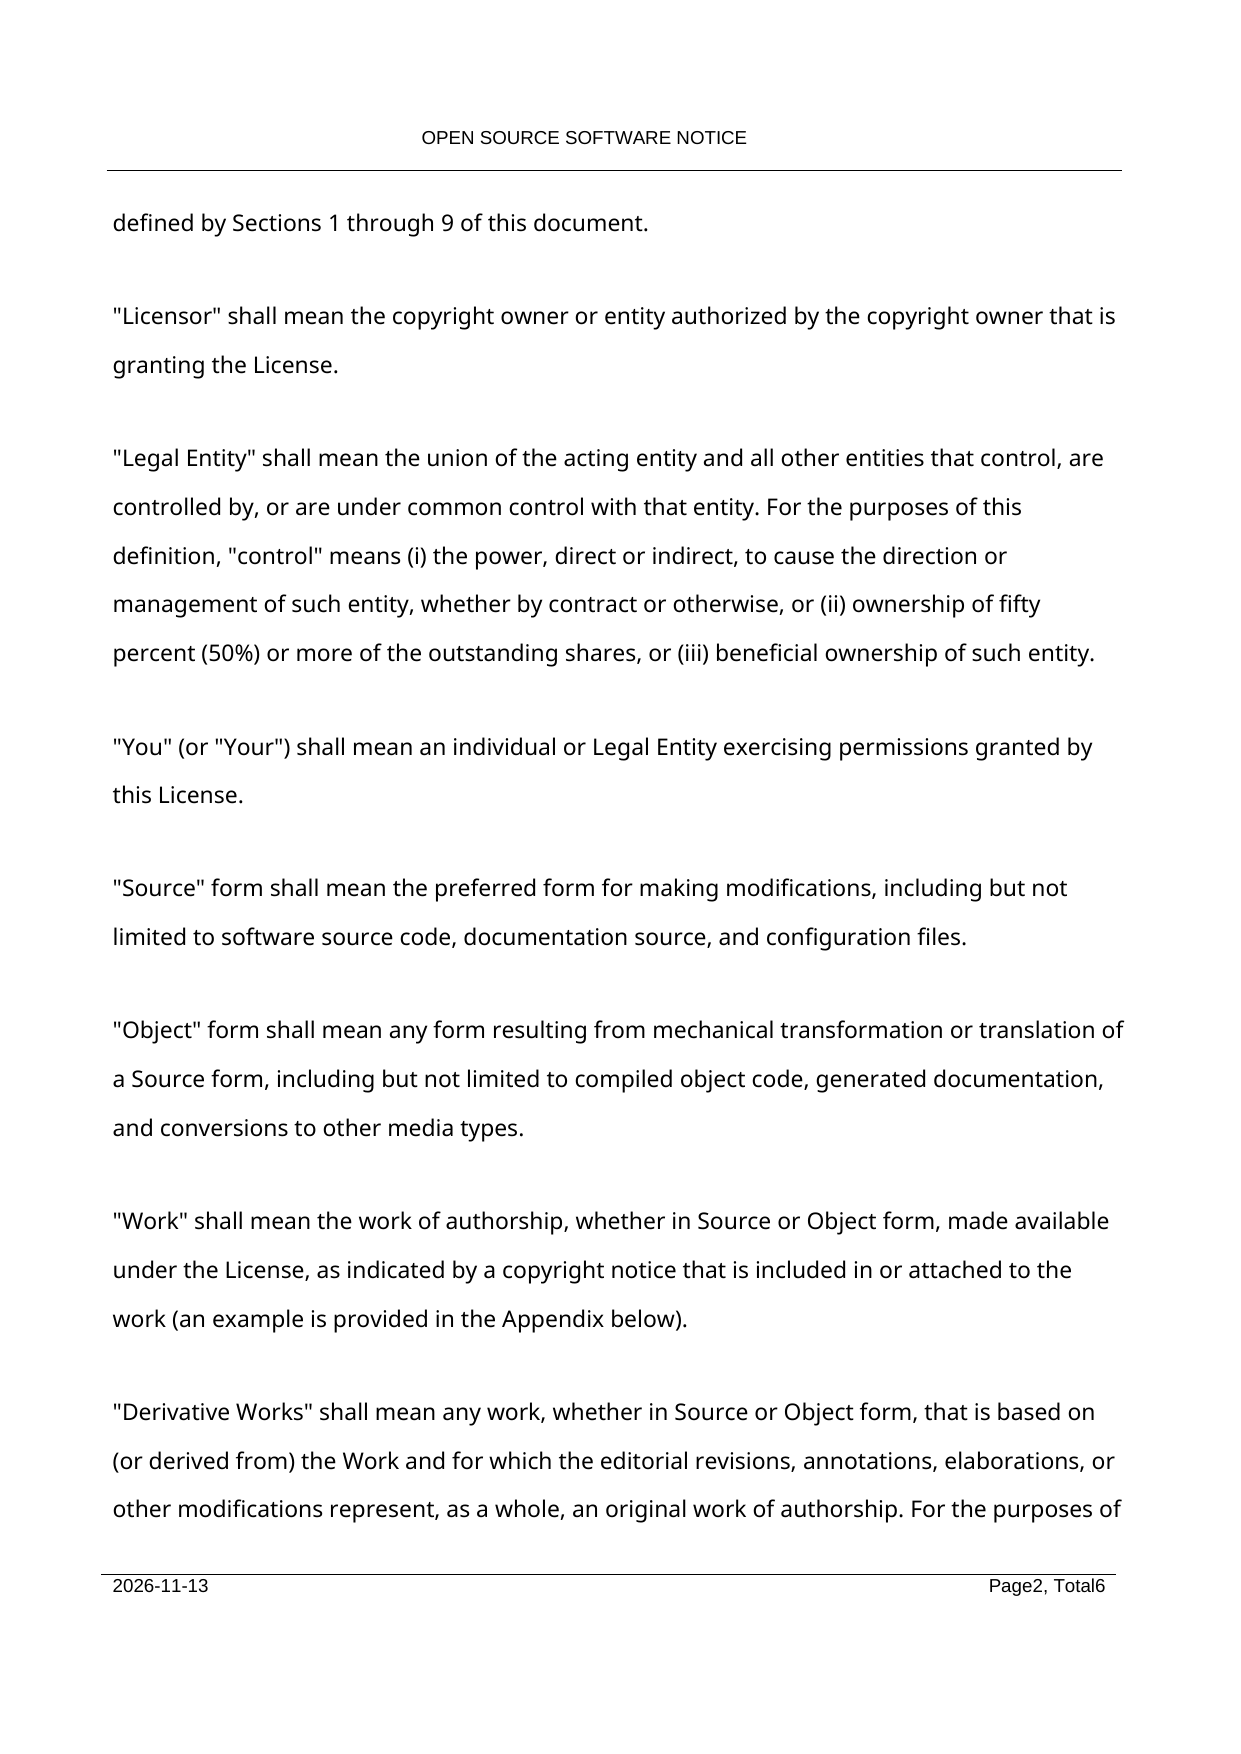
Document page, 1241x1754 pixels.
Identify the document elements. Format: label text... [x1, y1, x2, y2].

text "Object" form shall mean any form resulting from mechanical transformation or translation of a Source form, including but not limited to compiled object code, generated documentation, and conversions to other media types. [112, 1014, 1128, 1144]
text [112, 1395, 1128, 1525]
text "Source" form shall mean the preferred form for making modifications, including but not limited to software source code, documentation source, and configuration files. [112, 872, 1128, 953]
text "You" (or "Your") shall mean an individual or Legal Entity exercising permissions granted by this License. [112, 730, 1128, 811]
text "Licensor" shall mean the copyright owner or entity authorized by the copyright owner that is granting the License. [112, 299, 1128, 381]
text "Work" shall mean the work of authorship, whether in Source or Object form, made available under the License, as indicated by a copyright notice that is included in or attached to the work (an example is provided in the Appendix below). [112, 1204, 1128, 1334]
text "Legal Entity" shall mean the union of the acting entity and all other entities that control, are controlled by, or are under common control with that entity. For the purposes of this definition, "control" means (i) the power, direct or indirect, to cause the direction or management of such entity, whether by contract or otherwise, or (ii) ownership of fifty percent (50%) or more of the outstanding shares, or (iii) beneficial ownership of such entity. [112, 442, 1128, 669]
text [112, 206, 1128, 239]
